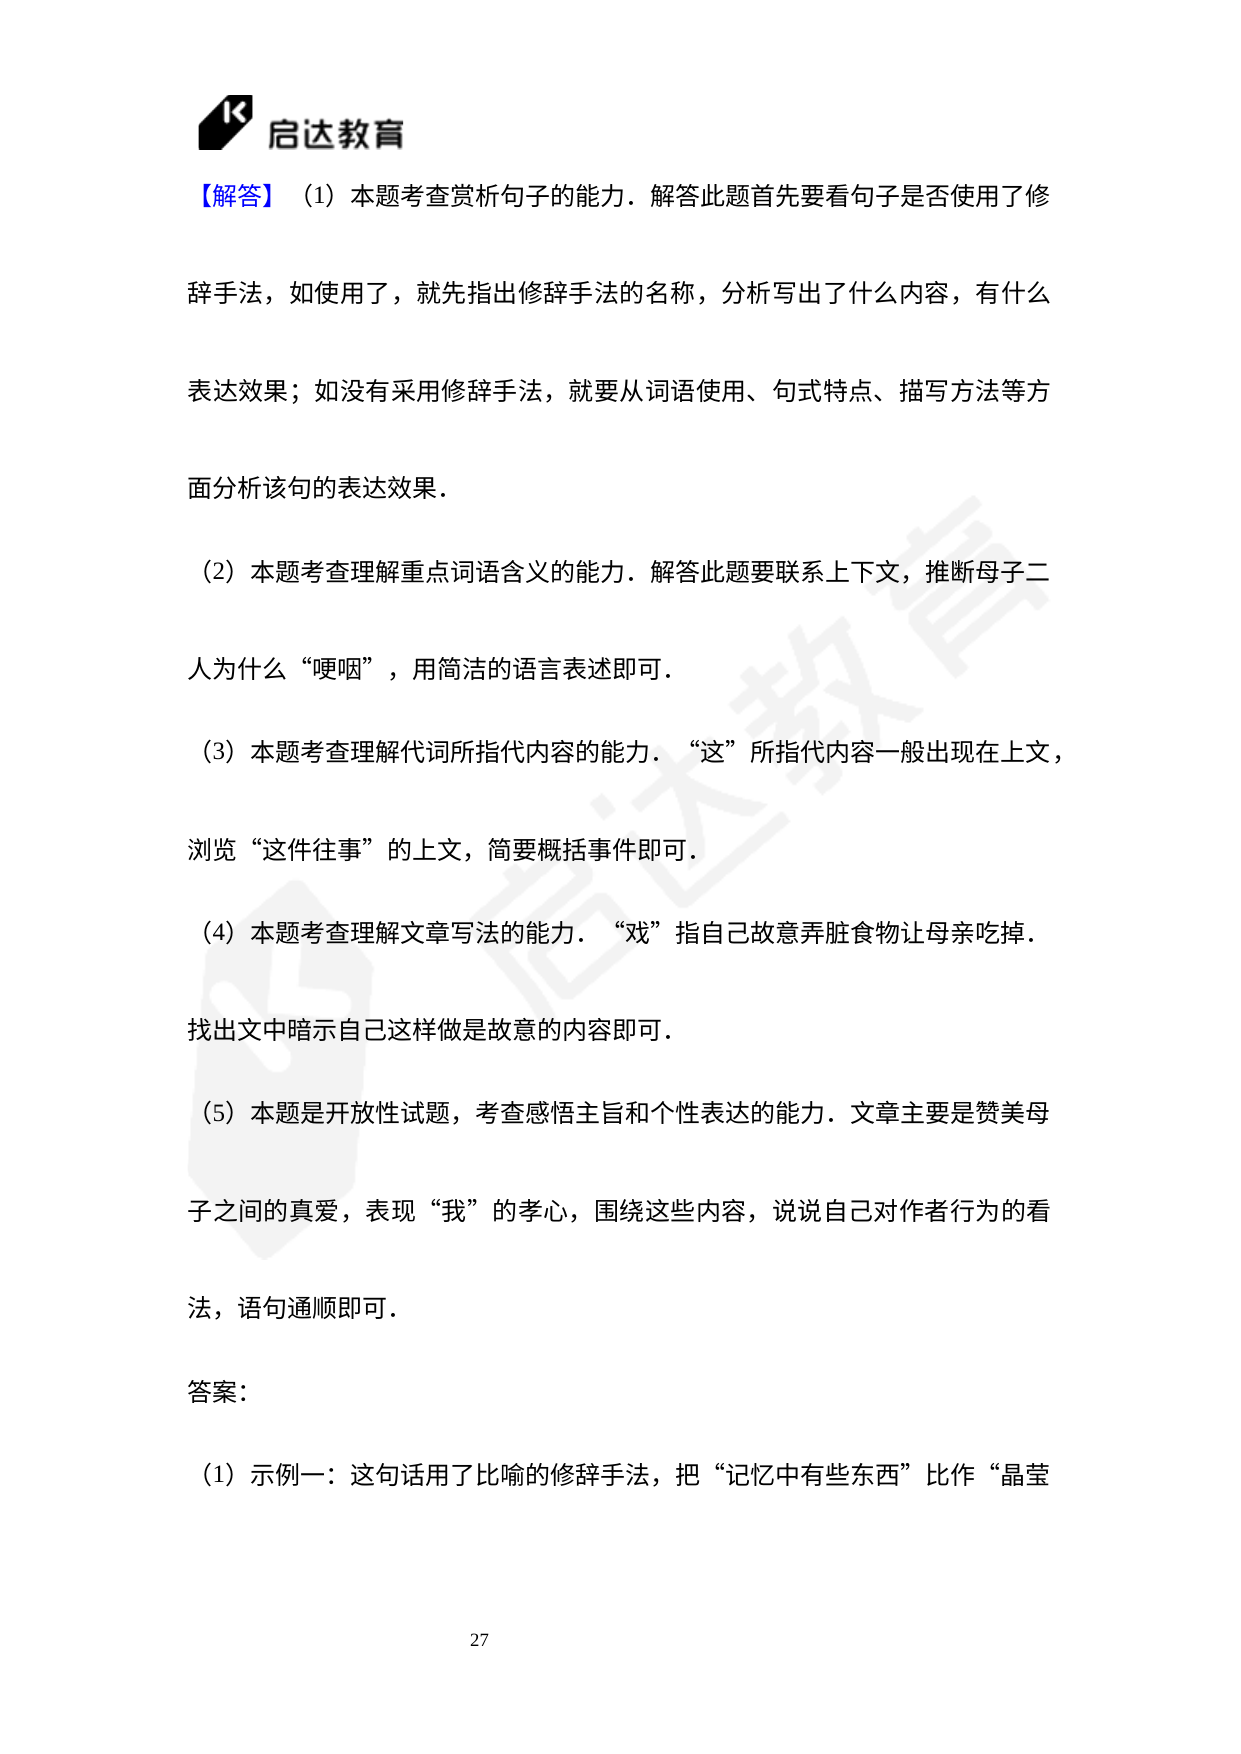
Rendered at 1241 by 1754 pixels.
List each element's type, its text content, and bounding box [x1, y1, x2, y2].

text （3）本题考查理解代词所指代内容的能力．“这”所指代内容一般出现在上文，浏览“这件往事”的上文，简要概括事件即可． [187, 718, 1053, 881]
text （1）示例一：这句话用了比喻的修辞手法，把“记忆中有些东西”比作“晶莹璀璨的琥珀”突出六它的珍贵． [187, 1441, 1053, 1506]
text （5）本题是开放性试题，考查感悟主旨和个性表达的能力．文章主要是赞美母子之间的真爱，表现“我”的孝心，围绕这些内容，说说自己对作者行为的看法，语句通顺即可． [187, 1079, 1053, 1339]
text 【解答】（1）本题考查赏析句子的能力．解答此题首先要看句子是否使用了修辞手法，如使用了，就先指出修辞手法的名称，分析写出了什么内容，有什么表达效果；如没有采用修辞手法，就要从词语使用、句式特点、描写方法等方面分析该句的表达效果． [187, 162, 1053, 519]
text （4）本题考查理解文章写法的能力．“戏”指自己故意弄脏食物让母亲吃掉．找出文中暗示自己这样做是故意的内容即可． [187, 899, 1053, 1061]
picture [198, 95, 404, 150]
text （2）本题考查理解重点词语含义的能力．解答此题要联系上下文，推断母子二人为什么“哽咽”，用简洁的语言表述即可． [187, 538, 1053, 700]
text 答案： [187, 1358, 1053, 1423]
